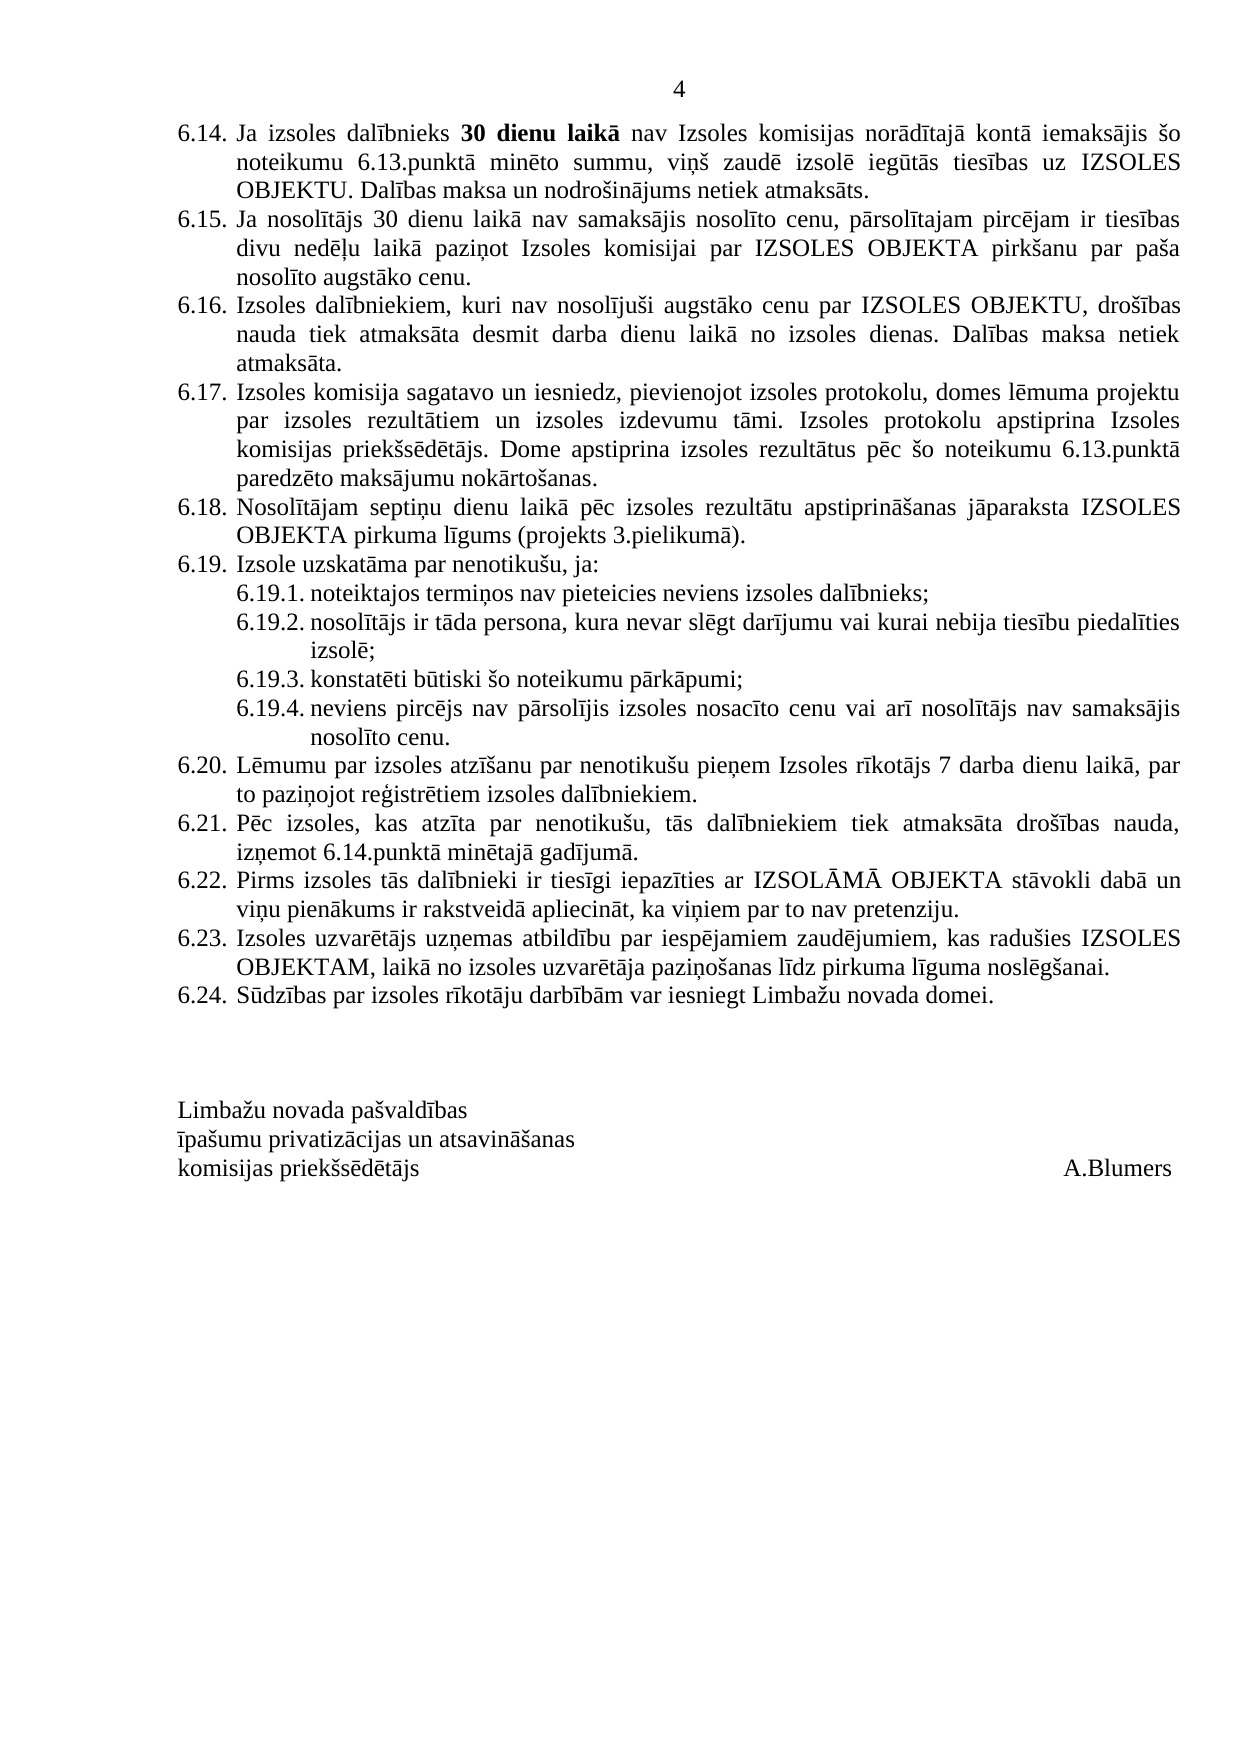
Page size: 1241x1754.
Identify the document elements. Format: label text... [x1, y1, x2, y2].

list Pēc izsoles, kas atzīta par nenotikušu, tās dalībniekiem tiek atmaksāta drošības nauda, izņemot 6.14.punktā minētajā gadījumā. [177, 808, 1181, 866]
text komisijas priekšsēdētājs A.Blumers [177, 1153, 1181, 1182]
list Izsoles uzvarētājs uzņemas atbildību par iespējamiem zaudējumiem, kas radušies izsolES objektam, laikā no izsoles uzvarētāja paziņošanas līdz pirkuma līguma noslēgšanai. [177, 923, 1181, 981]
list noteiktajos termiņos nav pieteicies neviens izsoles dalībnieks; [236, 578, 1181, 607]
list konstatēti būtiski šo noteikumu pārkāpumi; [236, 664, 1181, 693]
list Sūdzības par izsoles rīkotāju darbībām var iesniegt Limbažu novada domei. [177, 981, 1181, 1009]
list Izsole uzskatāma par nenotikušu, ja: [177, 549, 1181, 578]
text Limbažu novada pašvaldības [177, 1096, 1181, 1124]
list Nosolītājam septiņu dienu laikā pēc izsoles rezultātu apstiprināšanas jāparaksta izsolES objekta pirkuma līgums (projekts 3.pielikumā). [177, 492, 1181, 549]
list Lēmumu par izsoles atzīšanu par nenotikušu pieņem Izsoles rīkotājs 7 darba dienu laikā, par to paziņojot reģistrētiem izsoles dalībniekiem. [177, 751, 1181, 808]
list Ja izsoles dalībnieks 30 dienu laikā nav Izsoles komisijas norādītajā kontā iemaksājis šo noteikumu 6.13.punktā minēto summu, viņš zaudē izsolē iegūtās tiesības uz IZSOLES objektu. Dalības maksa un nodrošinājums netiek atmaksāts. [177, 118, 1181, 204]
list neviens pircējs nav pārsolījis izsoles nosacīto cenu vai arī nosolītājs nav samaksājis nosolīto cenu. [236, 693, 1181, 751]
list Izsoles komisija sagatavo un iesniedz, pievienojot izsoles protokolu, domes lēmuma projektu par izsoles rezultātiem un izsoles izdevumu tāmi. Izsoles protokolu apstiprina Izsoles komisijas priekšsēdētājs. Dome apstiprina izsoles rezultātus pēc šo noteikumu 6.13.punktā paredzēto maksājumu nokārtošanas. [177, 377, 1181, 492]
list nosolītājs ir tāda persona, kura nevar slēgt darījumu vai kurai nebija tiesību piedalīties izsolē; [236, 607, 1181, 664]
list Izsoles dalībniekiem, kuri nav nosolījuši augstāko cenu par izsoles objektu, drošības nauda tiek atmaksāta desmit darba dienu laikā no izsoles dienas. Dalības maksa netiek atmaksāta. [177, 291, 1181, 377]
list Pirms izsoles tās dalībnieki ir tiesīgi iepazīties ar izsolāmā objekta stāvokli dabā un viņu pienākums ir rakstveidā apliecināt, ka viņiem par to nav pretenziju. [177, 866, 1181, 923]
text īpašumu privatizācijas un atsavināšanas [177, 1124, 1181, 1153]
list Ja nosolītājs 30 dienu laikā nav samaksājis nosolīto cenu, pārsolītajam pircējam ir tiesības divu nedēļu laikā paziņot Izsoles komisijai par IZSOLES OBJEKTA pirkšanu par paša nosolīto augstāko cenu. [177, 204, 1181, 291]
